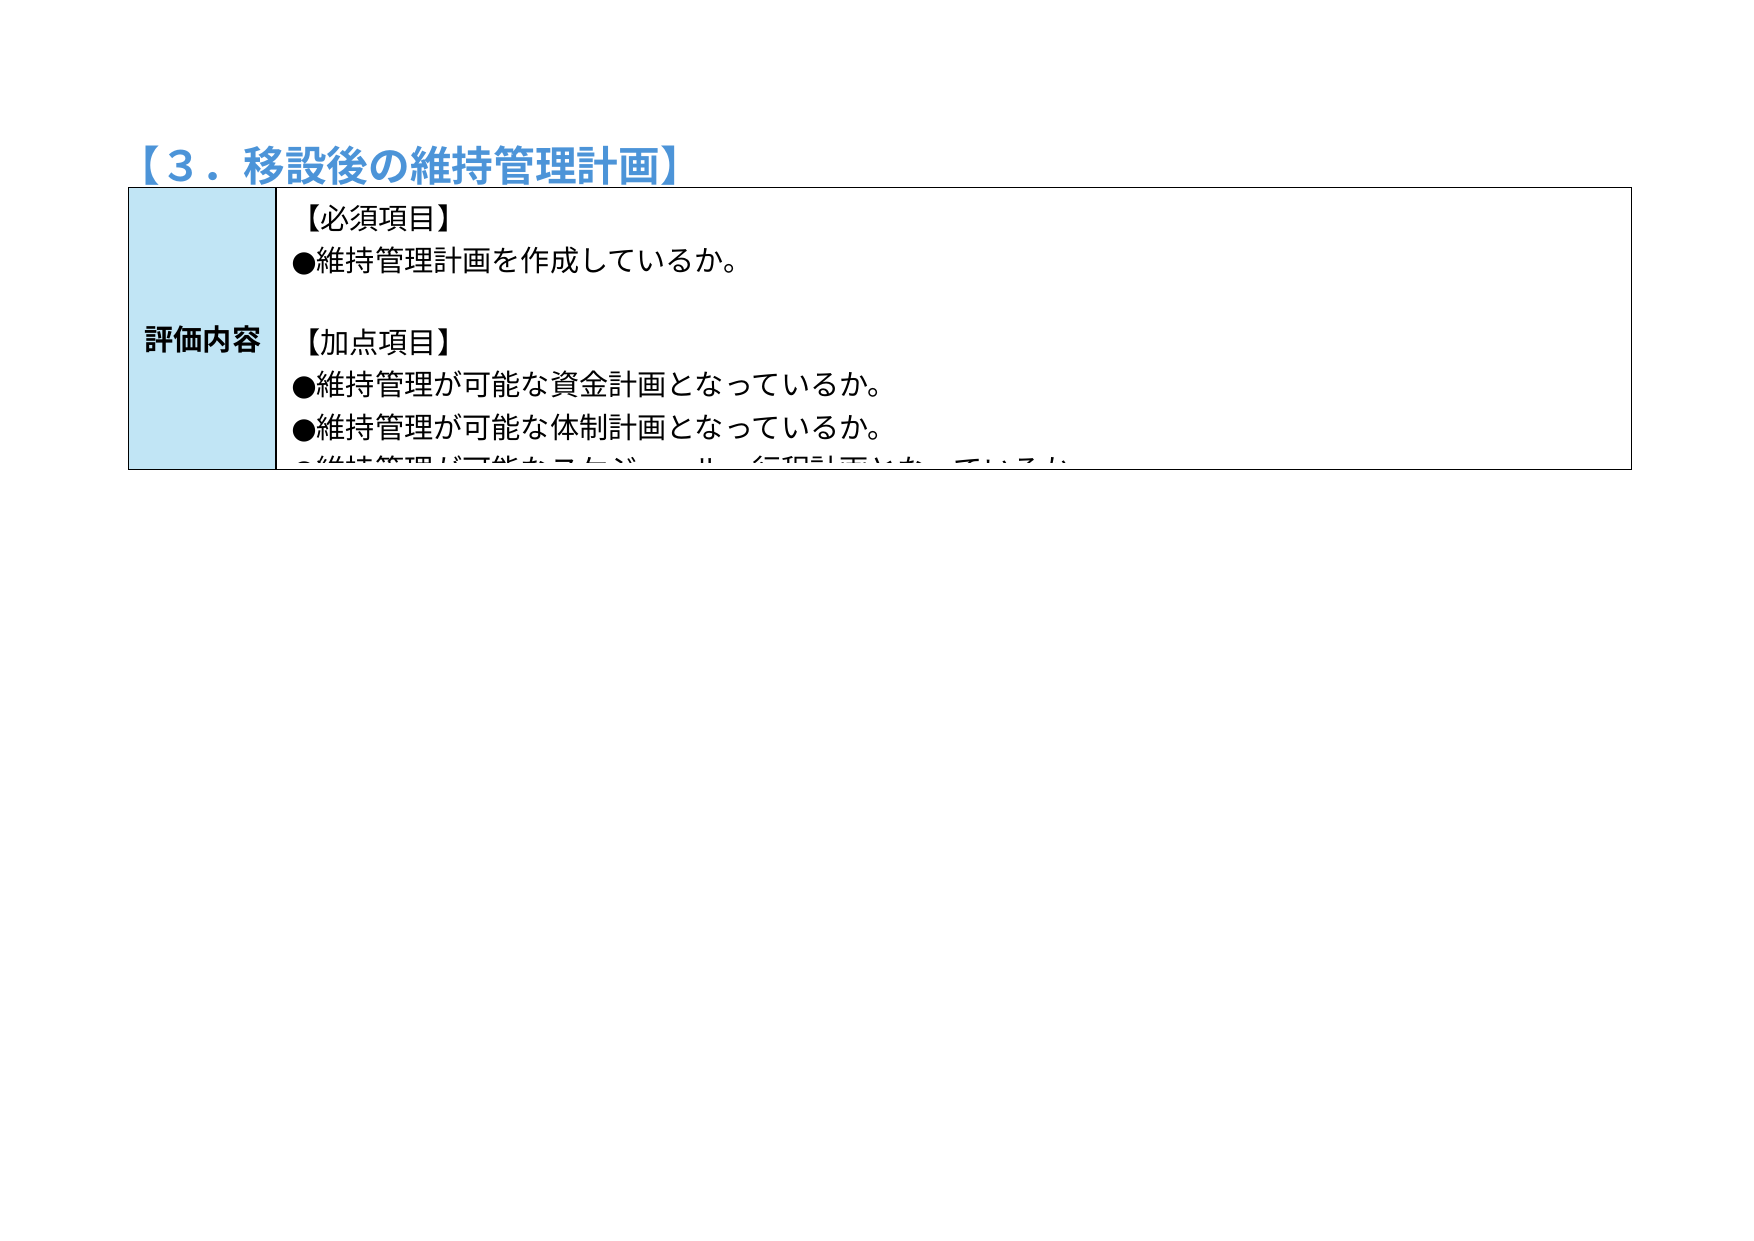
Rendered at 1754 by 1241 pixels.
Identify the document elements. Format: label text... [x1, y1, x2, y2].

text 【３．移設後の維持管理計画】 [112, 133, 1642, 193]
